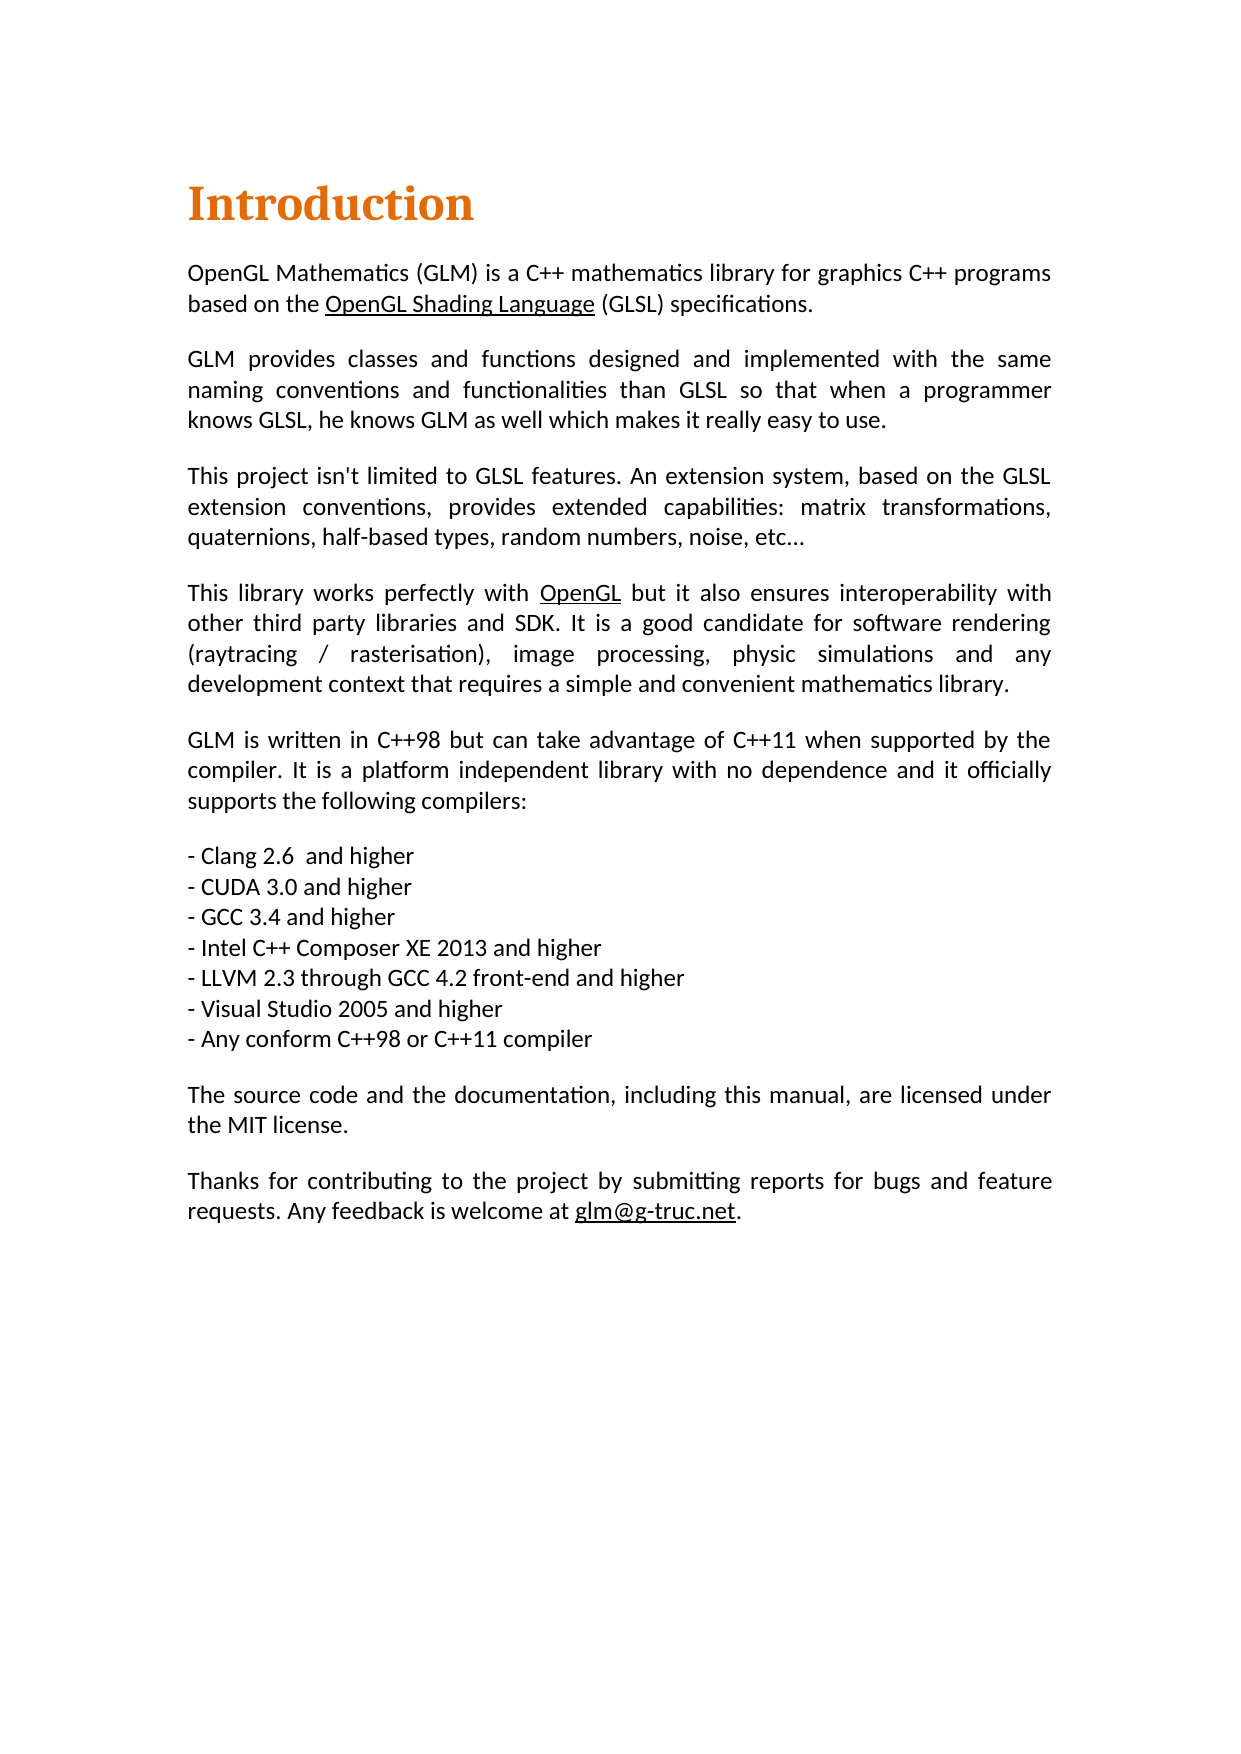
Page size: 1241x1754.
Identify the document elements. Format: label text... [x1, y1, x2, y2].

text GLM is written in C++98 but can take advantage of C++11 when supported by the compiler. It is a platform independent library with no dependence and it officially supports the following compilers: [187, 724, 1053, 815]
text The source code and the documentation, including this manual, are licensed under the MIT license. [187, 1079, 1053, 1140]
text This project isn't limited to GLSL features. An extension system, based on the GLSL extension conventions, provides extended capabilities: matrix transformations, quaternions, half-based types, random numbers, noise, etc... [187, 460, 1053, 552]
text GLM provides classes and functions designed and implemented with the same naming conventions and functionalities than GLSL so that when a programmer knows GLSL, he knows GLM as well which makes it really easy to use. [187, 343, 1053, 435]
subtitle Introduction [187, 175, 1053, 232]
list - Any conform C++98 or C++11 compiler [187, 1023, 1053, 1054]
list - Clang 2.6 and higher - CUDA 3.0 and higher - GCC 3.4 and higher - Intel C++ Composer XE 2013 and higher - LLVM 2.3 through GCC 4.2 front-end and higher - Visual Studio 2005 and higher [187, 840, 1053, 1023]
text This library works perfectly with OpenGL but it also ensures interoperability with other third party libraries and SDK. It is a good candidate for software rendering (raytracing / rasterisation), image processing, physic simulations and any development context that requires a simple and convenient mathematics library. [187, 577, 1053, 699]
text Thanks for contributing to the project by submitting reports for bugs and feature requests. Any feedback is welcome at glm@g-truc.net. [187, 1165, 1053, 1226]
text OpenGL Mathematics (GLM) is a C++ mathematics library for graphics C++ programs based on the OpenGL Shading Language (GLSL) specifications. [187, 257, 1053, 318]
